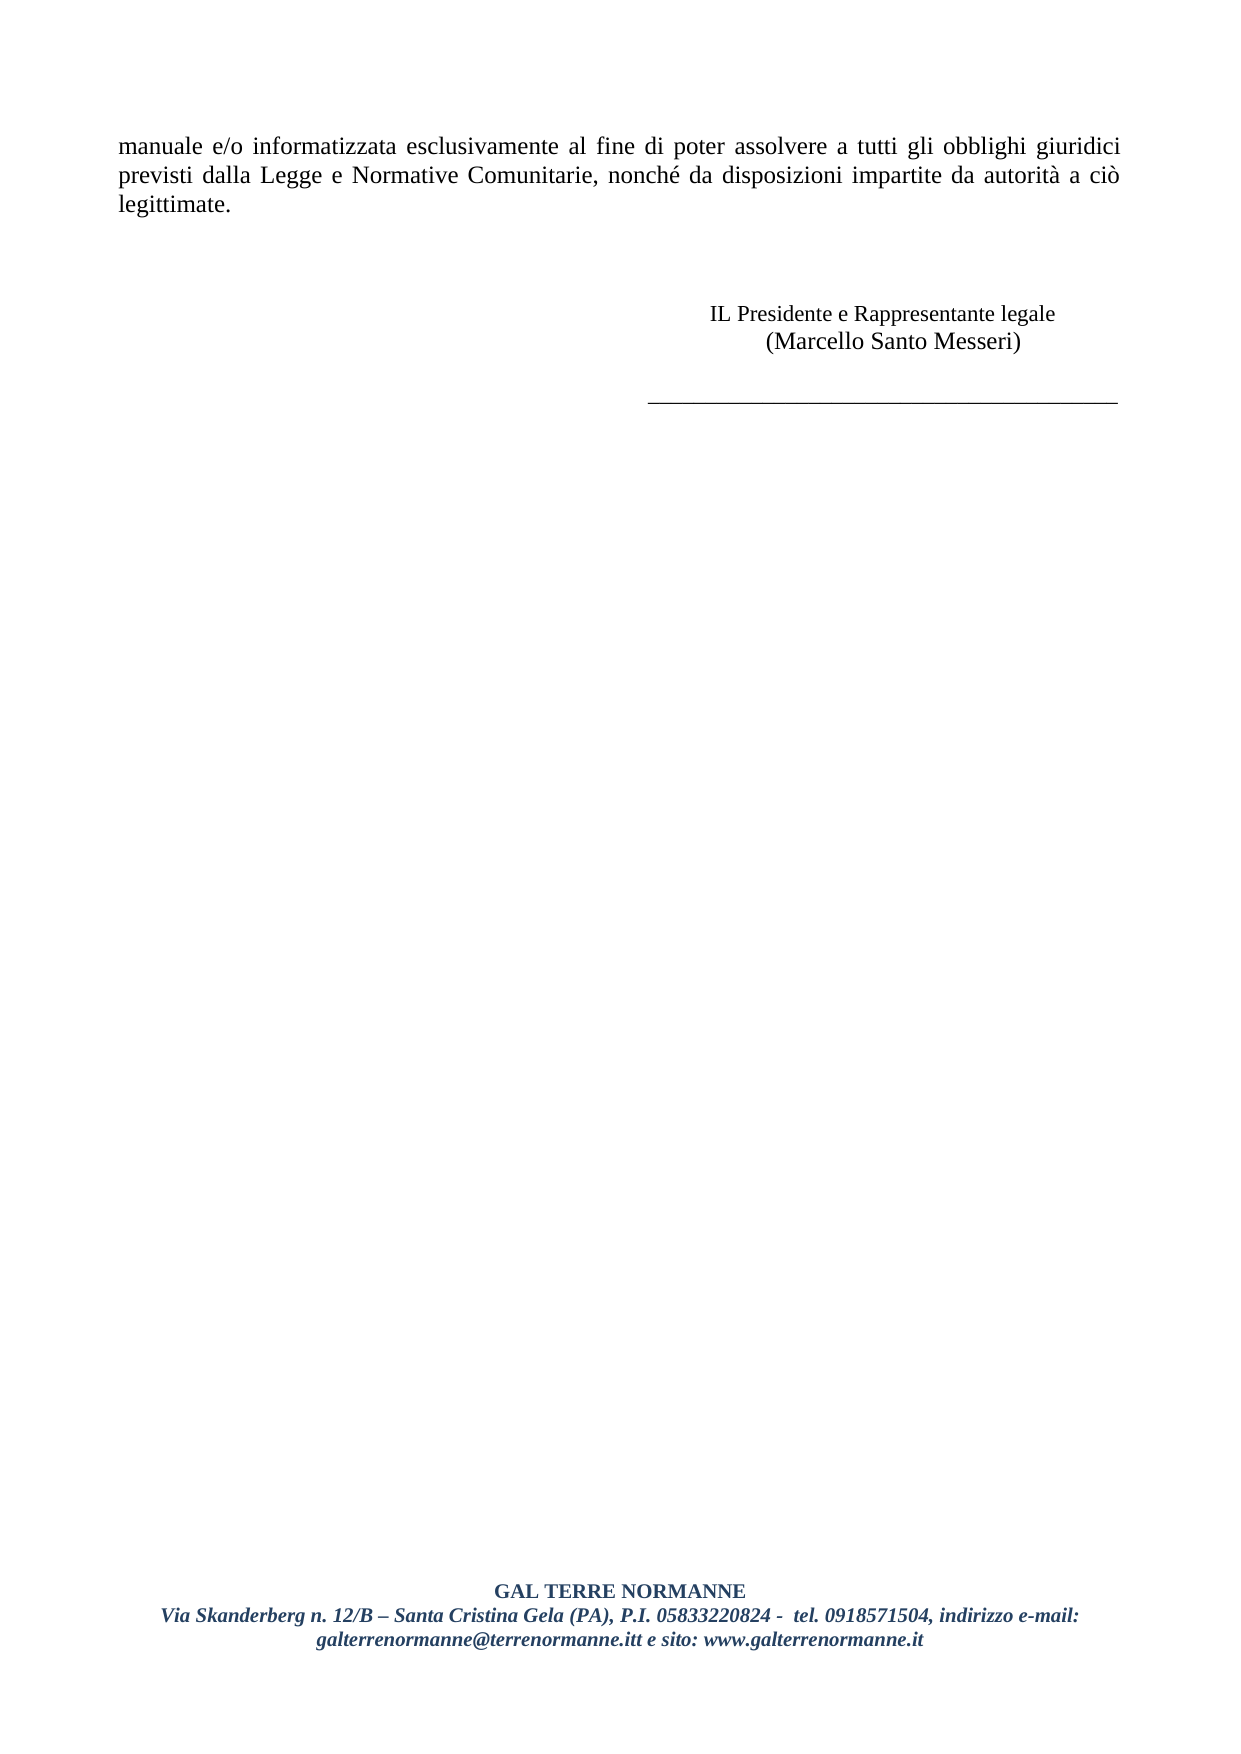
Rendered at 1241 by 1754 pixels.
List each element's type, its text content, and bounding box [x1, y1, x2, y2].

text (Marcello Santo Messeri) [664, 326, 1122, 355]
text _________________________________________ [643, 380, 1122, 407]
text IL Presidente e Rappresentante legale [643, 300, 1122, 326]
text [118, 131, 1122, 218]
